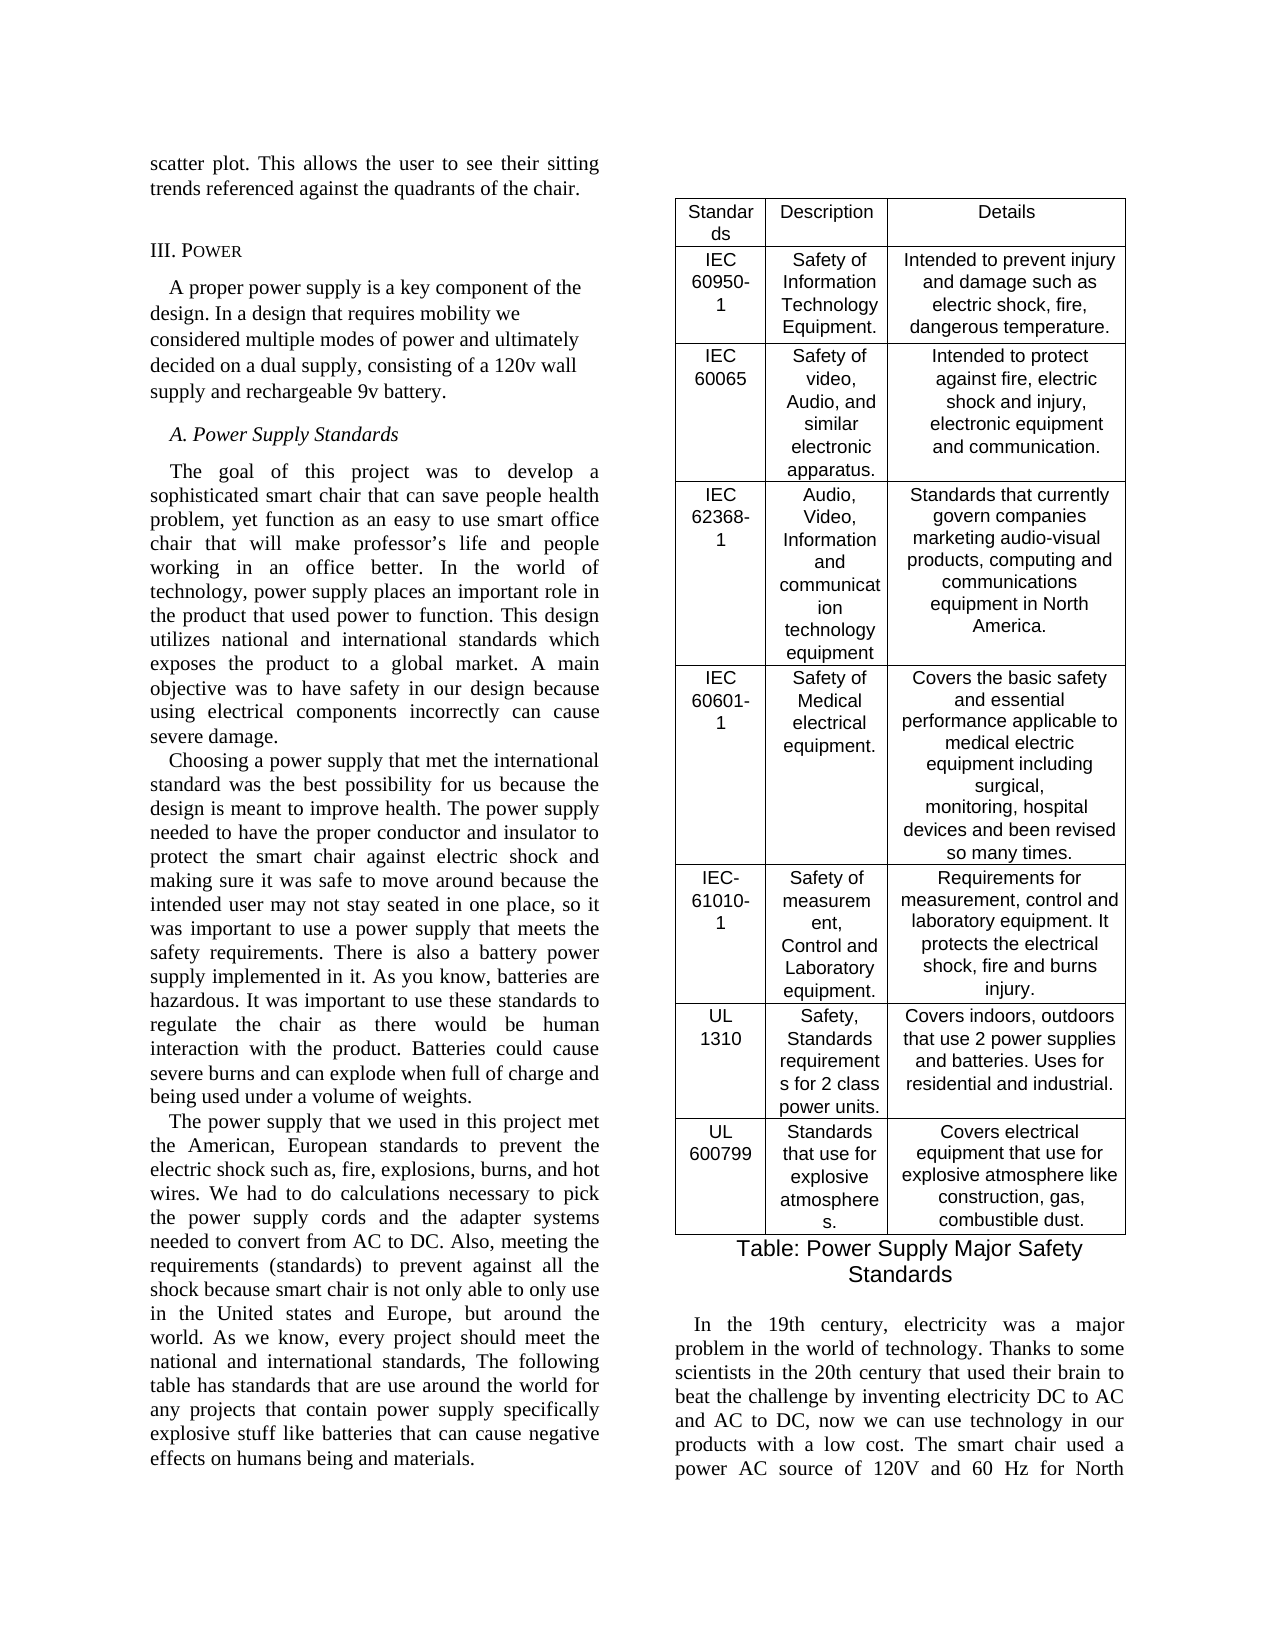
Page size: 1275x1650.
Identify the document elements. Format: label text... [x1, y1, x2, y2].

table_cell IEC 60065 [676, 344, 765, 481]
table_cell UL 600799 [676, 1119, 765, 1234]
table_cell Audio, Video, Information and communication technology equipment [766, 482, 887, 664]
table_cell Standards that currently govern companies marketing audio-visual products, computing and communications equipment in North America. [888, 482, 1125, 664]
table_cell Covers the basic safety and essential performance applicable to medical electric equipment including surgical, monitoring, hospital devices and been revised so many times. [888, 666, 1125, 864]
table_cell IEC-61010-1 [676, 865, 765, 1003]
table_cell Safety of video, Audio, and similar electronic apparatus. [766, 344, 887, 481]
text The power supply that we used in this project met the American, European standards to prevent the electric shock such as, fire, explosions, burns, and hot wires. We had to do calculations necessary to pick the power supply cords and the adapter systems needed to convert from AC to DC. Also, meeting the requirements (standards) to prevent against all the shock because smart chair is not only able to only use in the United states and Europe, but around the world. As we know, every project should meet the national and international standards, The following table has standards that are use around the world for any projects that contain power supply specifically explosive stuff like batteries that can cause negative effects on humans being and materials. [150, 1108, 600, 1469]
table_cell Covers indoors, outdoors that use 2 power supplies and batteries. Uses for residential and industrial. [888, 1004, 1125, 1118]
table_header Details [888, 199, 1125, 246]
table_cell IEC 60950-1 [676, 247, 765, 343]
table_cell Safety of Information Technology Equipment. [766, 247, 887, 343]
table_cell Safety of measurement, Control and Laboratory equipment. [766, 865, 887, 1003]
table_cell IEC 60601-1 [676, 666, 765, 864]
table_cell UL 1310 [676, 1004, 765, 1118]
table_cell Requirements for measurement, control and laboratory equipment. It protects the electrical shock, fire and burns injury. [888, 865, 1125, 1003]
text A proper power supply is a key component of the design. In a design that requires mobility we considered multiple modes of power and ultimately decided on a dual supply, consisting of a 120v wall supply and rechargeable 9v battery. [150, 275, 600, 403]
text A. Power Supply Standards [150, 421, 600, 446]
table_cell Safety, Standards requirements for 2 class power units. [766, 1004, 887, 1118]
subtitle III. Power [150, 237, 600, 262]
text Choosing a power supply that met the international standard was the best possibility for us because the design is meant to improve health. The power supply needed to have the proper conductor and insulator to protect the smart chair against electric shock and making sure it was safe to move around because the intended user may not stay seated in one place, so it was important to use a power supply that meets the safety requirements. There is also a battery power supply implemented in it. As you know, batteries are hazardous. It was important to use these standards to regulate the chair as there would be human interaction with the product. Batteries could cause severe burns and can explode when full of charge and being used under a volume of weights. [150, 748, 600, 1108]
table_cell Safety of Medical electrical equipment. [766, 666, 887, 864]
table_cell Intended to prevent injury and damage such as electric shock, fire, dangerous temperature. [888, 247, 1125, 343]
text Table: Power Supply Major Safety Standards [675, 1235, 1125, 1288]
table_cell Standards that use for explosive atmospheres. [766, 1119, 887, 1234]
text The goal of this project was to develop a sophisticated smart chair that can save people health problem, yet function as an easy to use smart office chair that will make professor’s life and people working in an office better. In the world of technology, power supply places an important role in the product that used power to function. This design utilizes national and international standards which exposes the product to a global market. A main objective was to have safety in our design because using electrical components incorrectly can cause severe damage. [150, 459, 600, 748]
table_cell Covers electrical equipment that use for explosive atmosphere like construction, gas, combustible dust. [888, 1119, 1125, 1234]
table_header Description [766, 199, 887, 246]
table_cell IEC 62368-1 [676, 482, 765, 664]
table_cell Intended to protect against fire, electric shock and injury, electronic equipment and communication. [888, 344, 1125, 481]
table_header Standards [676, 199, 765, 246]
